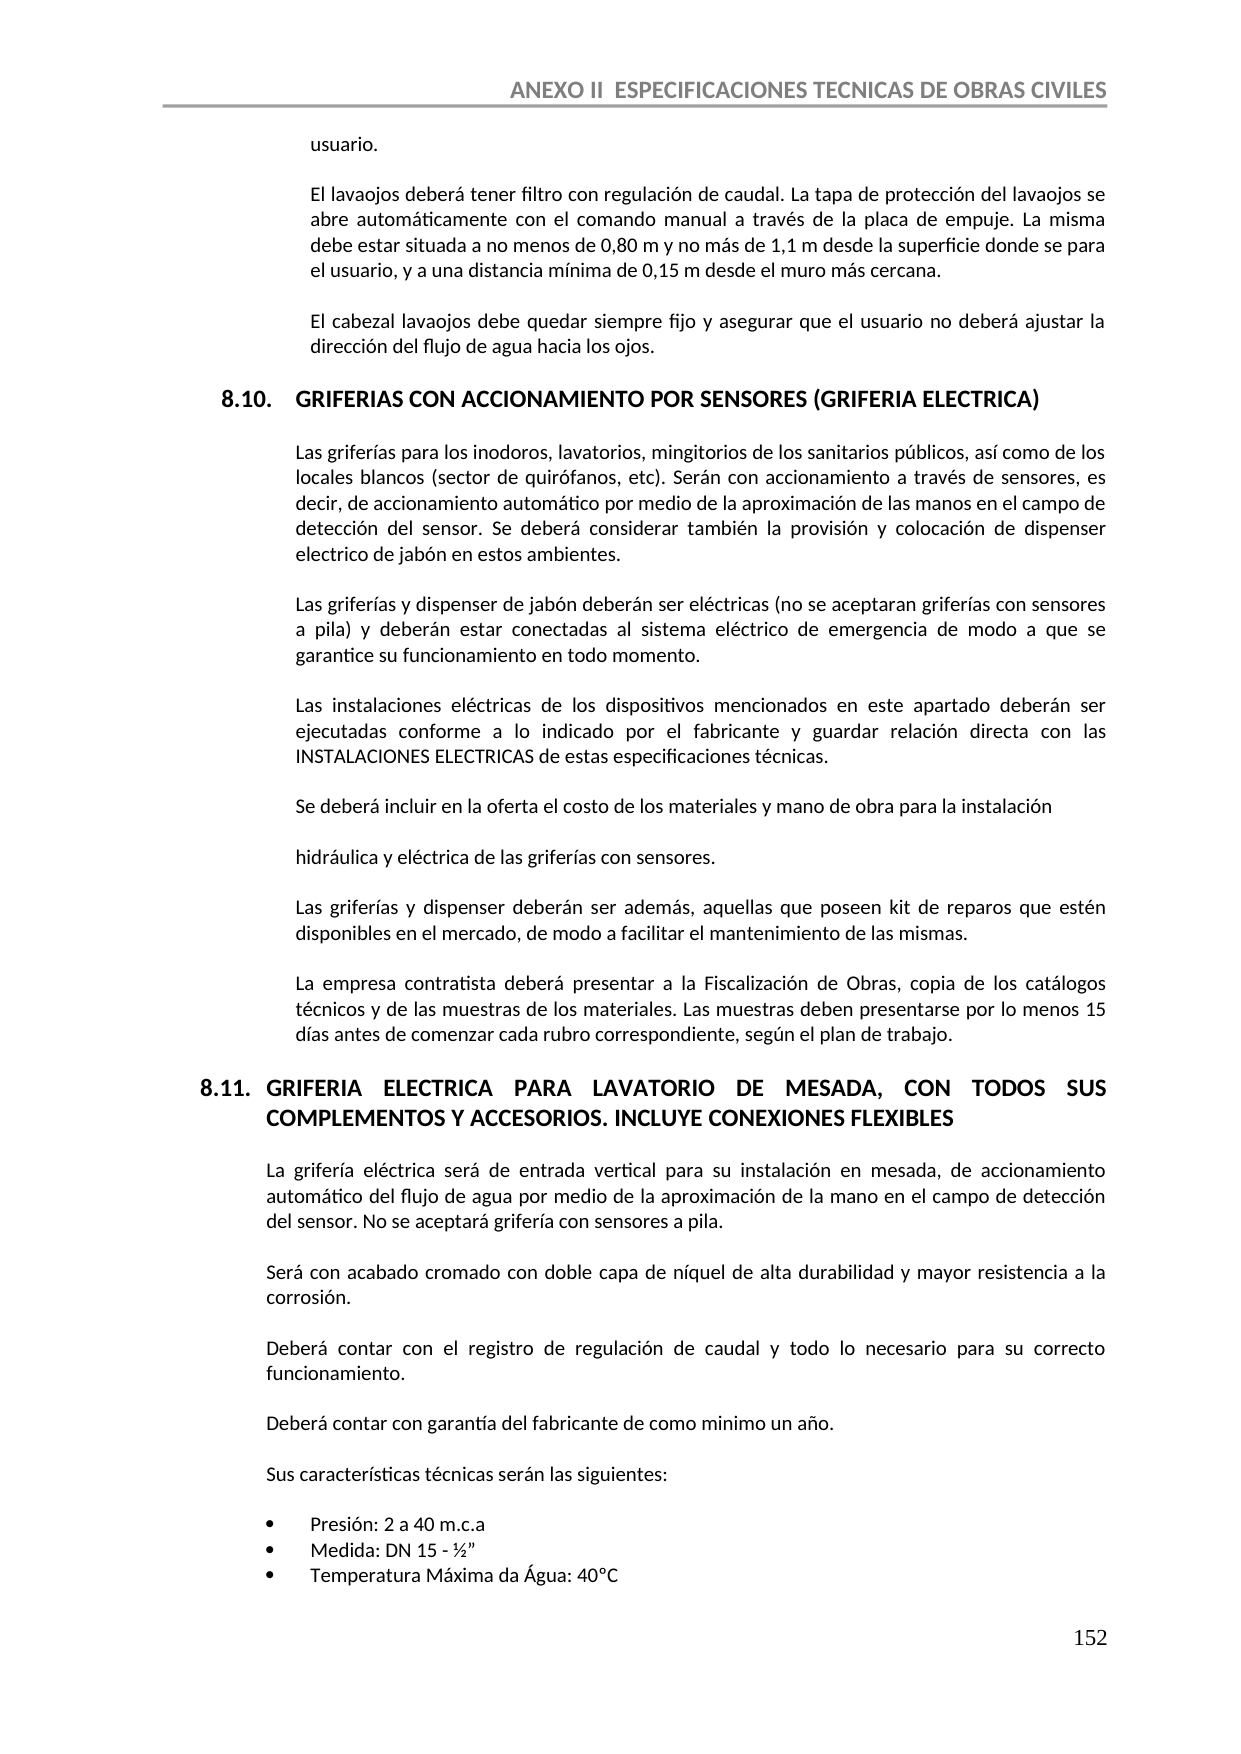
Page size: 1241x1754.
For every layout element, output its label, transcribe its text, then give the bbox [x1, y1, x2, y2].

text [310, 131, 1107, 156]
text Sus características técnicas serán las siguientes: [266, 1461, 1107, 1486]
text La empresa contratista deberá presentar a la Fiscalización de Obras, copia de los catálogos técnicos y de las muestras de los materiales. Las muestras deben presentarse por lo menos 15 días antes de comenzar cada rubro correspondiente, según el plan de trabajo. [295, 970, 1107, 1047]
text Deberá contar con el registro de regulación de caudal y todo lo necesario para su correcto funcionamiento. [266, 1335, 1107, 1386]
text Deberá contar con garantía del fabricante de como minimo un año. [266, 1411, 1107, 1436]
list Presión: 2 a 40 m.c.a [266, 1511, 1107, 1537]
text hidráulica y eléctrica de las griferías con sensores. [295, 844, 1107, 869]
text Las instalaciones eléctricas de los dispositivos mencionados en este apartado deberán ser ejecutadas conforme a lo indicado por el fabricante y guardar relación directa con las INSTALACIONES ELECTRICAS de estas especificaciones técnicas. [295, 692, 1107, 769]
text El lavaojos deberá tener filtro con regulación de caudal. La tapa de protección del lavaojos se abre automáticamente con el comando manual a través de la placa de empuje. La misma debe estar situada a no menos de 0,80 m y no más de 1,1 m desde la superficie donde se para el usuario, y a una distancia mínima de 0,15 m desde el muro más cercana. [310, 181, 1107, 283]
list Temperatura Máxima da Água: 40ºC [266, 1562, 1107, 1588]
list GRIFERIA ELECTRICA PARA LAVATORIO DE MESADA, CON TODOS SUS COMPLEMENTOS Y ACCESORIOS. INCLUYE CONEXIONES FLEXIBLES [200, 1072, 1107, 1133]
list Medida: DN 15 - ½” [266, 1537, 1107, 1562]
text Se deberá incluir en la oferta el costo de los materiales y mano de obra para la instalación [295, 794, 1107, 819]
text Las griferías y dispenser deberán ser además, aquellas que poseen kit de reparos que estén disponibles en el mercado, de modo a facilitar el mantenimiento de las mismas. [295, 894, 1107, 945]
text Será con acabado cromado con doble capa de níquel de alta durabilidad y mayor resistencia a la corrosión. [266, 1259, 1107, 1310]
list GRIFERIAS CON ACCIONAMIENTO POR SENSORES (GRIFERIA ELECTRICA) [221, 384, 1107, 414]
text El cabezal lavaojos debe quedar siempre fijo y asegurar que el usuario no deberá ajustar la dirección del flujo de agua hacia los ojos. [310, 308, 1107, 359]
text Las griferías para los inodoros, lavatorios, mingitorios de los sanitarios públicos, así como de los locales blancos (sector de quirófanos, etc). Serán con accionamiento a través de sensores, es decir, de accionamiento automático por medio de la aproximación de las manos en el campo de detección del sensor. Se deberá considerar también la provisión y colocación de dispenser electrico de jabón en estos ambientes. [295, 439, 1107, 566]
text Las griferías y dispenser de jabón deberán ser eléctricas (no se aceptaran griferías con sensores a pila) y deberán estar conectadas al sistema eléctrico de emergencia de modo a que se garantice su funcionamiento en todo momento. [295, 591, 1107, 667]
